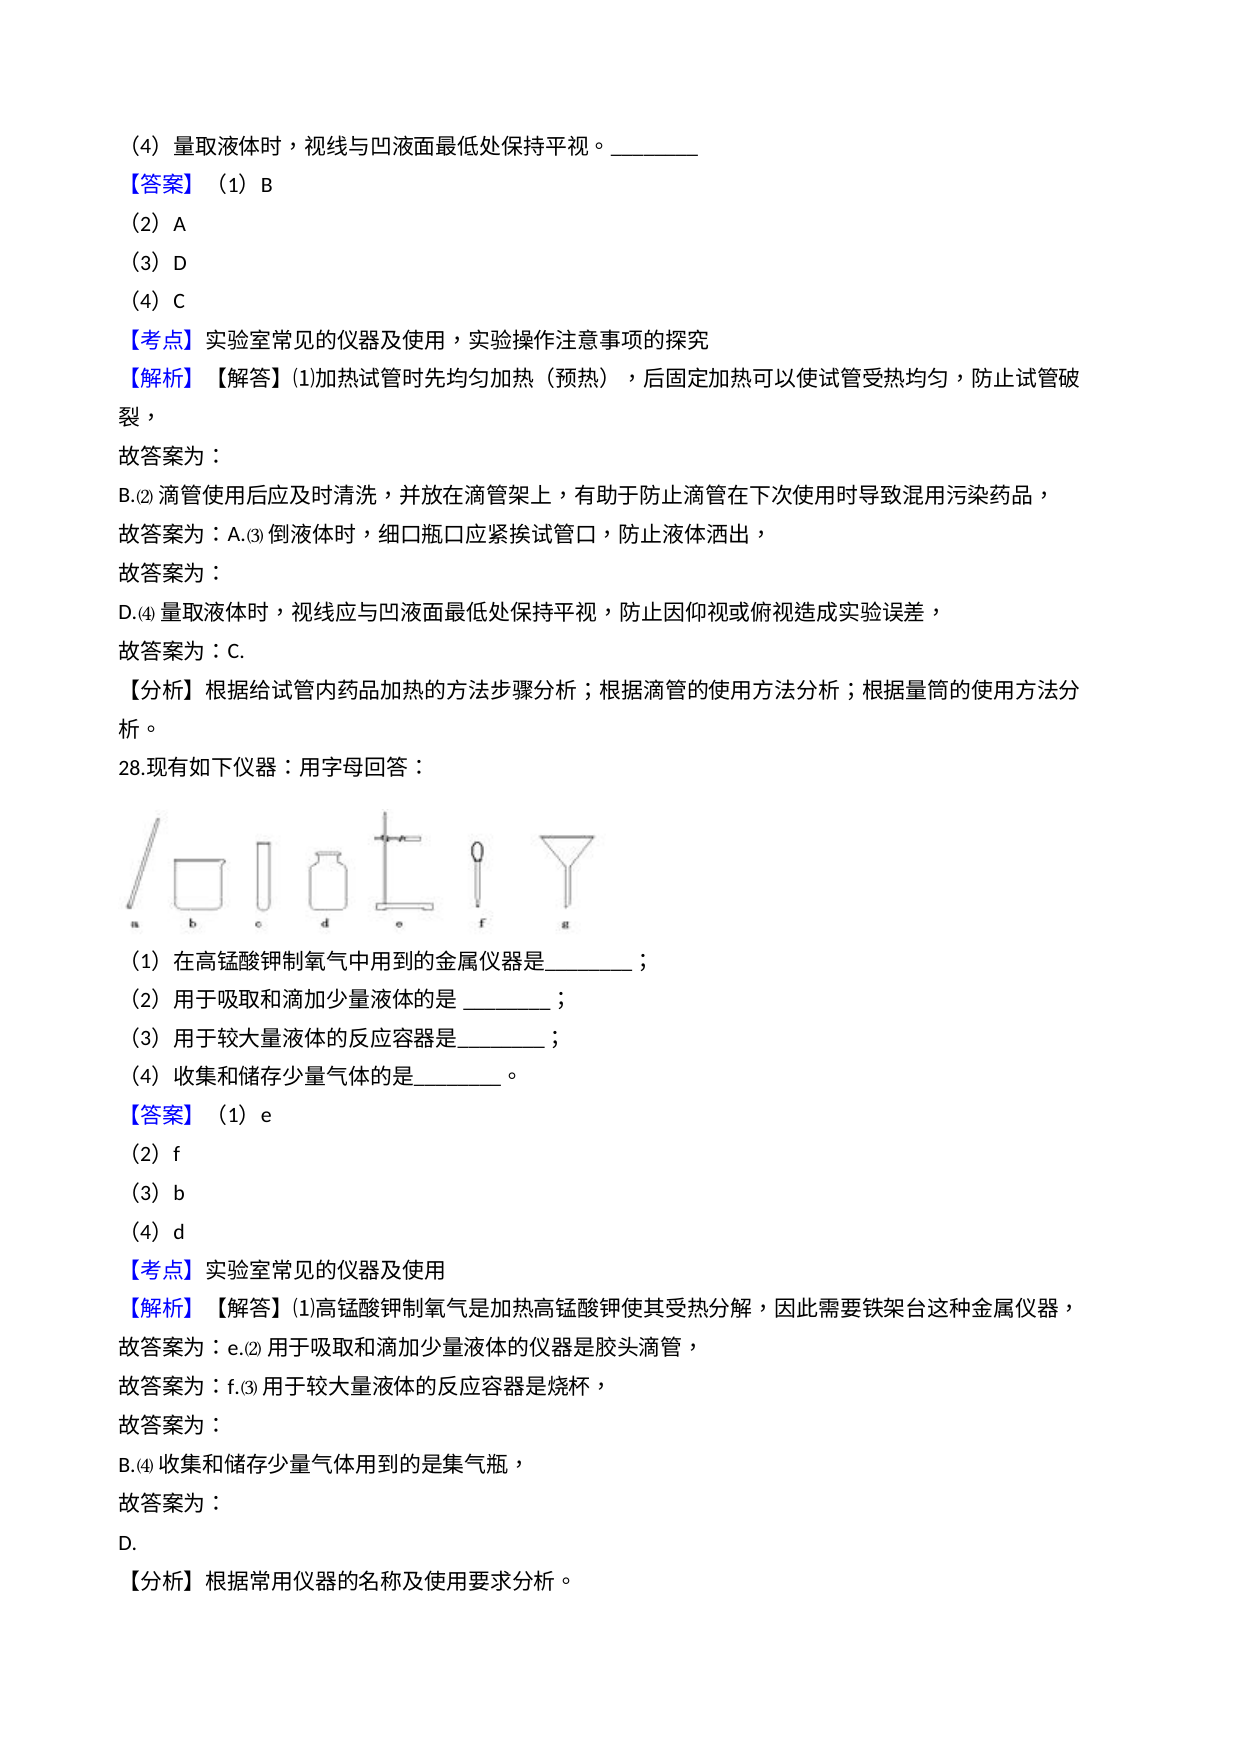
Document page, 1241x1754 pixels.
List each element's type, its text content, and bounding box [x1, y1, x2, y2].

text 【考点】实验室常见的仪器及使用，实验操作注意事项的探究 [118, 323, 1122, 356]
text （4）量取液体时，视线与凹液面最低处保持平视。________ [118, 129, 1122, 162]
text （2）用于吸取和滴加少量液体的是 ________； [118, 983, 1122, 1015]
text （1）在高锰酸钾制氧气中用到的金属仪器是________； [118, 944, 1122, 977]
text （4）收集和储存少量气体的是________。 [118, 1060, 1122, 1092]
text 【答案】（1）e （2）f （3）b （4）d [118, 1098, 1122, 1248]
picture [118, 809, 606, 939]
text 【解析】【解答】⑴高锰酸钾制氧气是加热高锰酸钾使其受热分解，因此需要铁架台这种金属仪器， 故答案为：e.⑵用于吸取和滴加少量液体的仪器是胶头滴管， 故答案为：f.⑶用于较大量液体的反应容器是烧杯， 故答案为： B.⑷收集和储存少量气体用到的是集气瓶， 故答案为： D. 【分析】根据常用仪器的名称及使用要求分析。 [118, 1292, 1122, 1597]
text 【解析】【解答】⑴加热试管时先均匀加热（预热），后固定加热可以使试管受热均匀，防止试管破裂， 故答案为： B.⑵滴管使用后应及时清洗，并放在滴管架上，有助于防止滴管在下次使用时导致混用污染药品， 故答案为：A.⑶倒液体时，细口瓶口应紧挨试管口，防止液体洒出， 故答案为： D.⑷量取液体时，视线应与凹液面最低处保持平视，防止因仰视或俯视造成实验误差， 故答案为：C. 【分析】根据给试管内药品加热的方法步骤分析；根据滴管的使用方法分析；根据量筒的使用方法分析。 [118, 362, 1122, 745]
text 【考点】实验室常见的仪器及使用 [118, 1253, 1122, 1286]
text 【答案】（1）B （2）A （3）D （4）C [118, 168, 1122, 317]
text （3）用于较大量液体的反应容器是________； [118, 1021, 1122, 1054]
